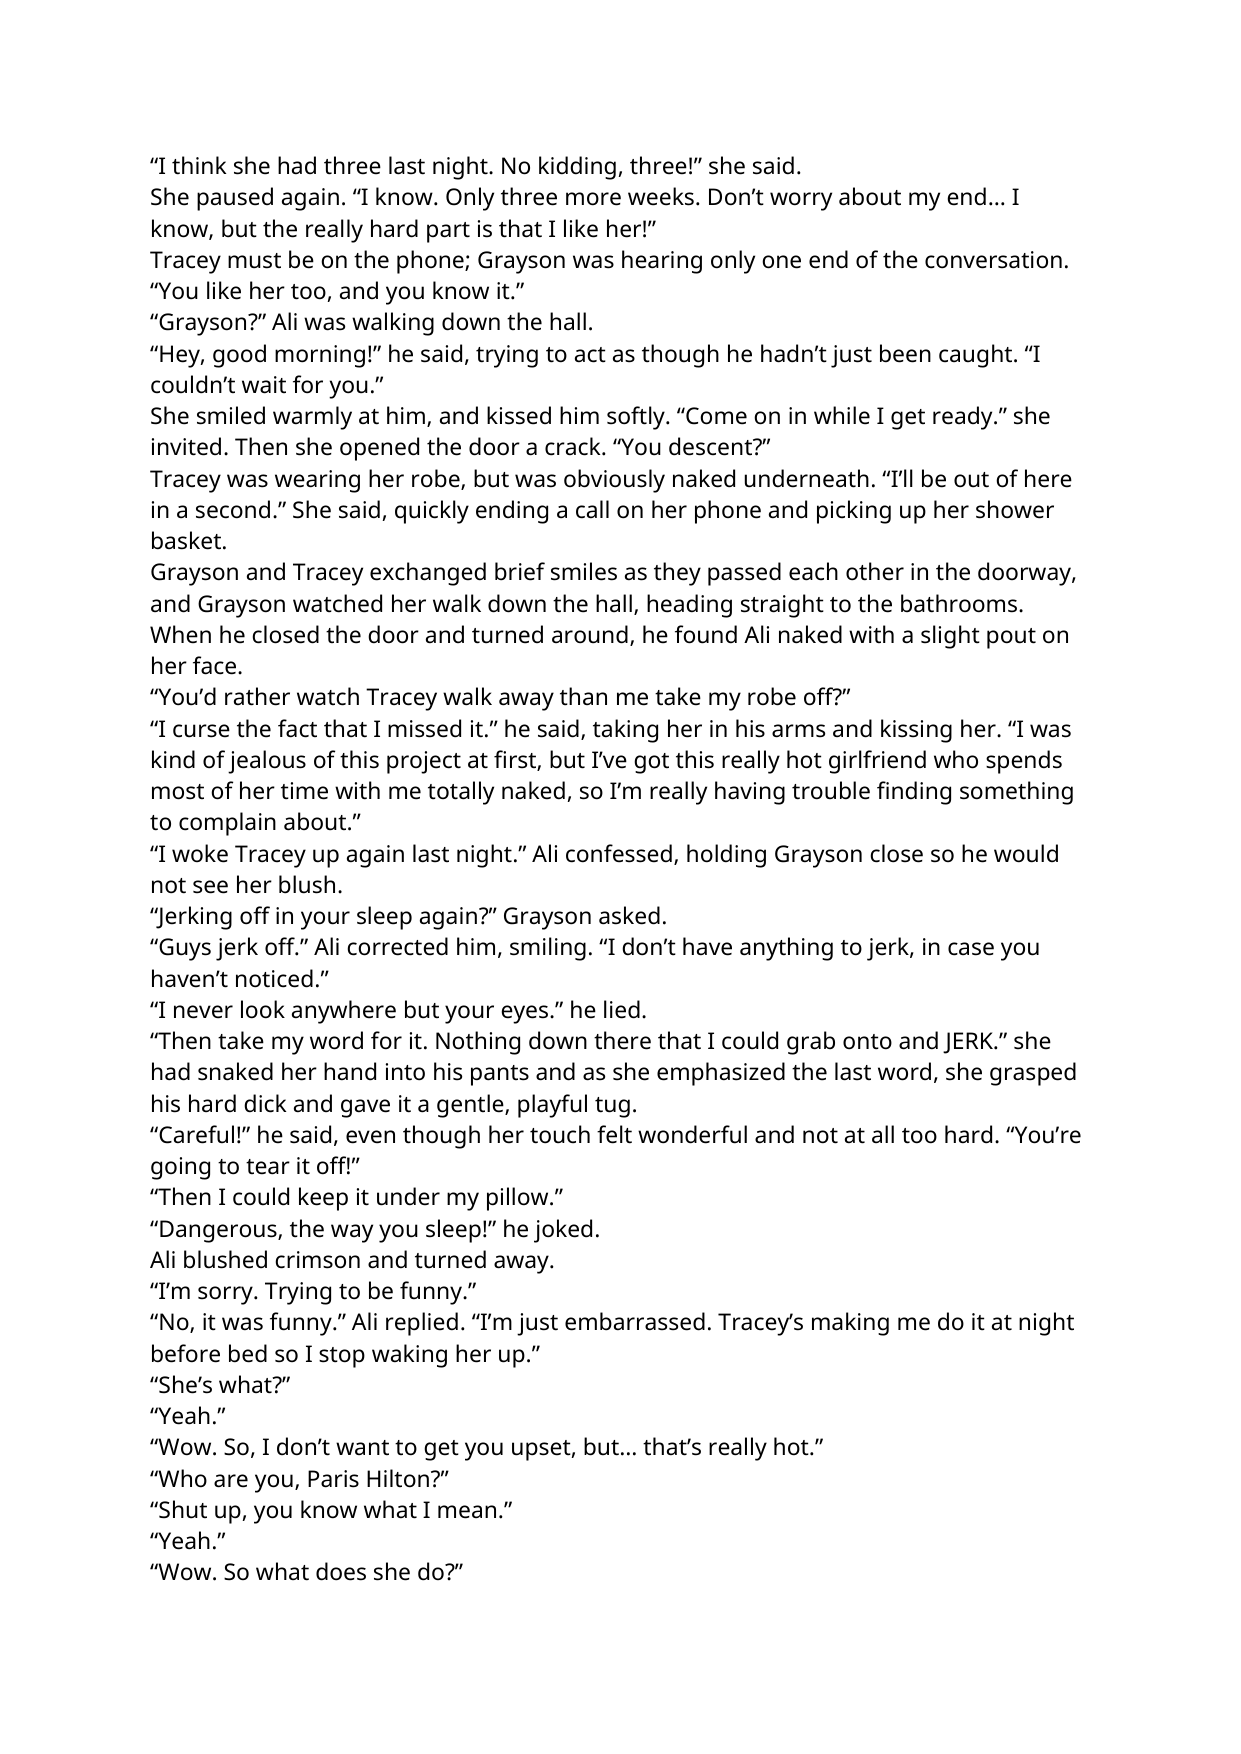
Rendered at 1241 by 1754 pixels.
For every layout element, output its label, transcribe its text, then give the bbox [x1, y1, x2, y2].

text “I think she had three last night. No kidding, three!” she said. [150, 150, 1090, 181]
text Ali blushed crimson and turned away. [150, 1244, 1090, 1275]
text “Yeah.” [150, 1400, 1090, 1431]
text “She’s what?” [150, 1369, 1090, 1400]
text “Shut up, you know what I mean.” [150, 1494, 1090, 1525]
text “Careful!” he said, even though her touch felt wonderful and not at all too hard. “You’re going to tear it off!” [150, 1119, 1090, 1181]
text Tracey was wearing her robe, but was obviously naked underneath. “I’ll be out of here in a second.” She said, quickly ending a call on her phone and picking up her shower basket. [150, 462, 1090, 556]
text Tracey must be on the phone; Grayson was hearing only one end of the conversation. “You like her too, and you know it.” [150, 244, 1090, 306]
text “You’d rather watch Tracey walk away than me take my robe off?” [150, 681, 1090, 712]
text “Hey, good morning!” he said, trying to act as though he hadn’t just been caught. “I couldn’t wait for you.” [150, 337, 1090, 400]
text “Then take my word for it. Nothing down there that I could grab onto and JERK.” she had snaked her hand into his pants and as she emphasized the last word, she grasped his hard dick and gave it a gentle, playful tug. [150, 1025, 1090, 1119]
text “No, it was funny.” Ali replied. “I’m just embarrassed. Tracey’s making me do it at night before bed so I stop waking her up.” [150, 1306, 1090, 1369]
text Grayson and Tracey exchanged brief smiles as they passed each other in the doorway, and Grayson watched her walk down the hall, heading straight to the bathrooms. When he closed the door and turned around, he found Ali naked with a slight pout on her face. [150, 556, 1090, 681]
text “Grayson?” Ali was walking down the hall. [150, 306, 1090, 337]
text “Who are you, Paris Hilton?” [150, 1462, 1090, 1494]
text “Wow. So what does she do?” [150, 1556, 1090, 1587]
text “Guys jerk off.” Ali corrected him, smiling. “I don’t have anything to jerk, in case you haven’t noticed.” [150, 931, 1090, 994]
text “I woke Tracey up again last night.” Ali confessed, holding Grayson close so he would not see her blush. [150, 837, 1090, 900]
text “I’m sorry. Trying to be funny.” [150, 1275, 1090, 1306]
text “Yeah.” [150, 1525, 1090, 1556]
text “Wow. So, I don’t want to get you upset, but… that’s really hot.” [150, 1431, 1090, 1462]
text “Jerking off in your sleep again?” Grayson asked. [150, 900, 1090, 931]
text “I curse the fact that I missed it.” he said, taking her in his arms and kissing her. “I was kind of jealous of this project at first, but I’ve got this really hot girlfriend who spends most of her time with me totally naked, so I’m really having trouble finding something to complain about.” [150, 712, 1090, 837]
text She smiled warmly at him, and kissed him softly. “Come on in while I get ready.” she invited. Then she opened the door a crack. “You descent?” [150, 400, 1090, 462]
text She paused again. “I know. Only three more weeks. Don’t worry about my end… I know, but the really hard part is that I like her!” [150, 181, 1090, 244]
text “Then I could keep it under my pillow.” [150, 1181, 1090, 1212]
text “I never look anywhere but your eyes.” he lied. [150, 994, 1090, 1025]
text “Dangerous, the way you sleep!” he joked. [150, 1212, 1090, 1244]
